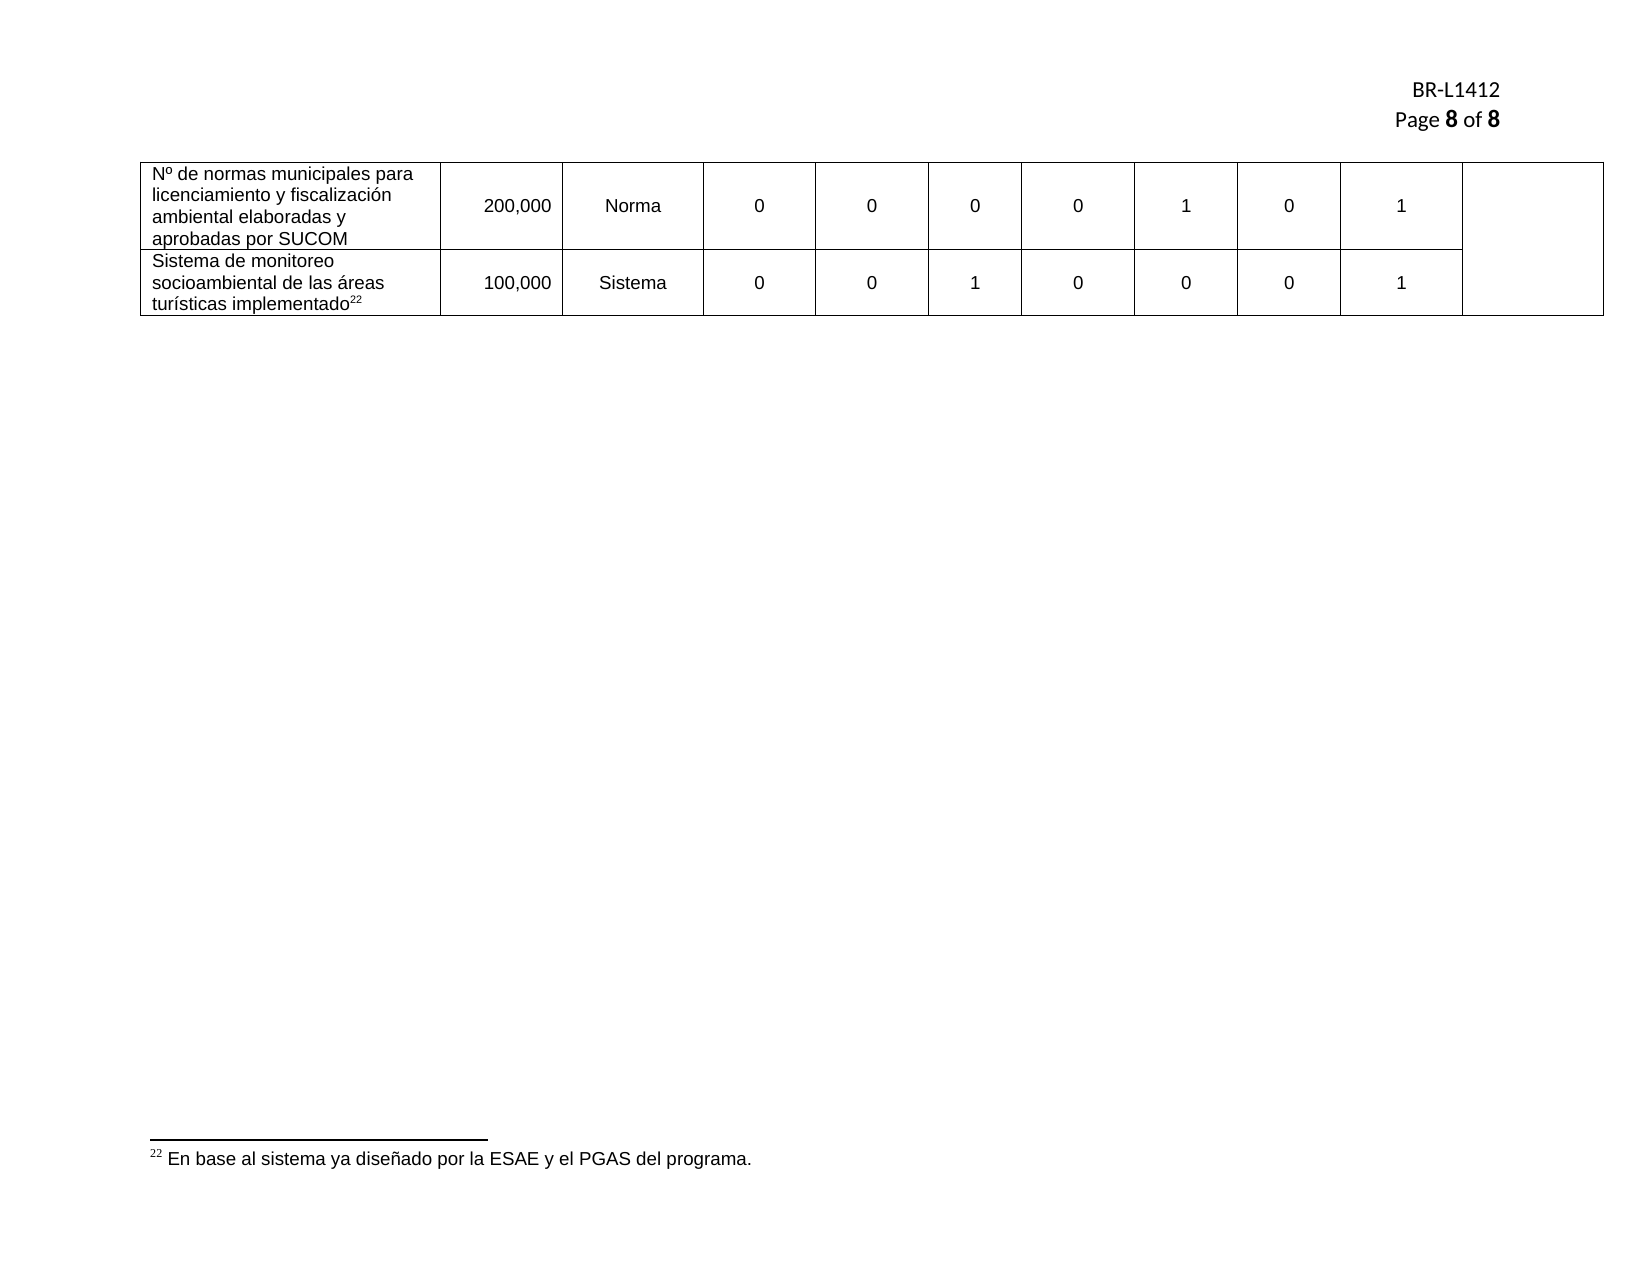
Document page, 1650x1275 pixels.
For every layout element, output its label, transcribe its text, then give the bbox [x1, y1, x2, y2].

table_cell 1 [929, 250, 1021, 314]
table_cell 0 [704, 163, 815, 249]
table_cell 0 [1238, 250, 1340, 314]
table_cell 0 [816, 163, 928, 249]
table_cell 0 [816, 250, 928, 314]
table_cell 1 [1135, 163, 1237, 249]
table_cell 0 [929, 163, 1021, 249]
table_cell 1 [1341, 250, 1462, 314]
table_cell 0 [704, 250, 815, 314]
table_cell Sistema [563, 250, 703, 314]
table_cell 100,000 [441, 250, 562, 314]
table_cell 0 [1022, 250, 1134, 314]
table_cell Sistema de monitoreo socioambiental de las áreas turísticas implementado [141, 250, 440, 314]
table_cell Nº de normas municipales para licenciamiento y fiscalización ambiental elaboradas y aprobadas por SUCOM [141, 163, 440, 249]
table_cell 0 [1135, 250, 1237, 314]
table_cell 200,000 [441, 163, 562, 249]
table_cell 0 [1022, 163, 1134, 249]
table_cell 0 [1238, 163, 1340, 249]
table_cell Norma [563, 163, 703, 249]
table_cell 1 [1341, 163, 1462, 249]
